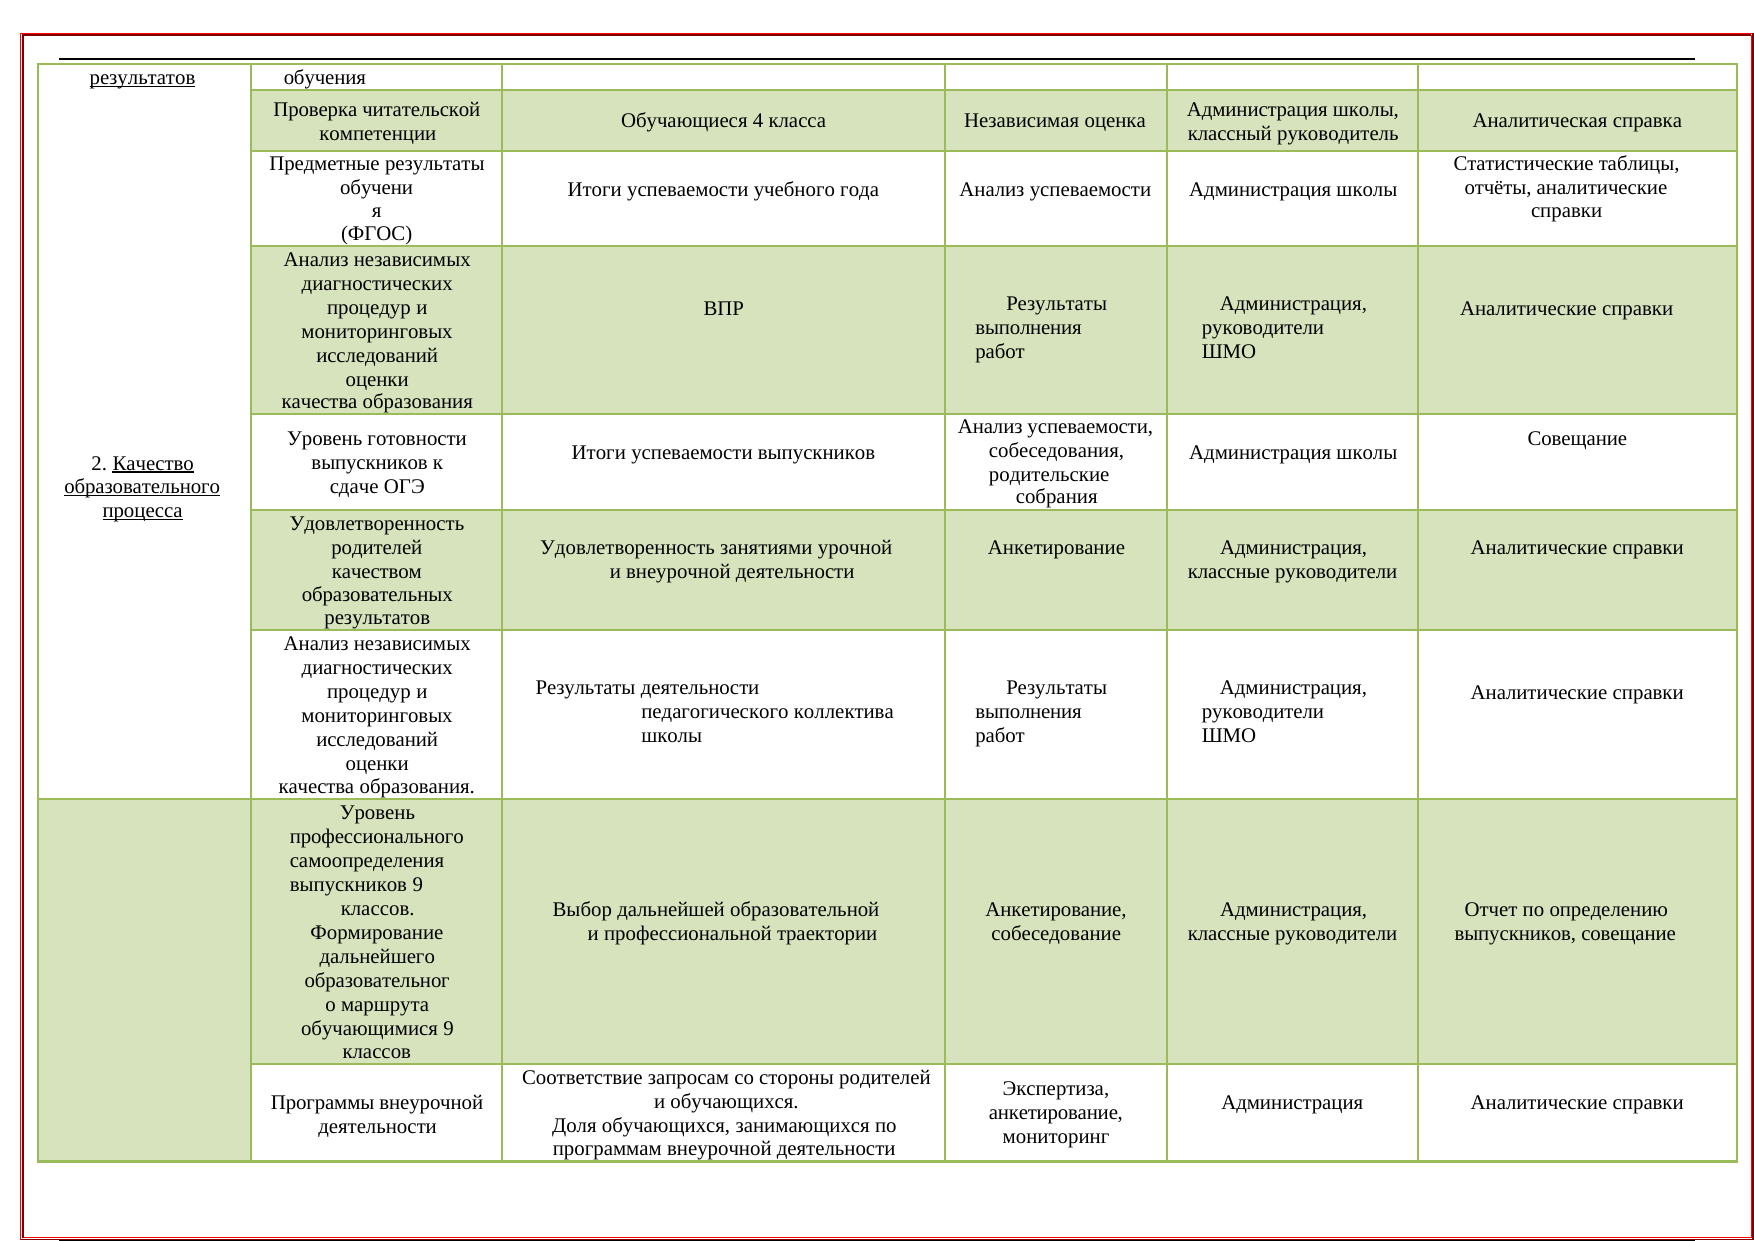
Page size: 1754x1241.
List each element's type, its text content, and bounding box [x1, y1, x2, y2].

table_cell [39, 65, 250, 798]
table_cell Экспертиза, анкетирование, мониторинг [946, 1065, 1166, 1160]
table_cell Администрация школы, классный руководитель [1168, 91, 1417, 150]
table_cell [252, 65, 501, 89]
table_cell Выбор дальнейшей образовательной и профессиональной траектории [503, 800, 944, 1063]
table_cell Предметные результаты обучения (ФГОС) [252, 152, 501, 244]
table_cell Аналитические справки [1419, 511, 1736, 629]
table_cell Обучающиеся 4 класса [503, 91, 944, 150]
table_cell Итоги успеваемости учебного года [503, 152, 944, 244]
table_cell Администрация [1168, 1065, 1417, 1160]
table_cell Удовлетворенность занятиями урочной и внеурочной деятельности [503, 511, 944, 629]
table_cell Статистические таблицы, отчёты, аналитические справки [1419, 152, 1736, 244]
table_cell Анализ успеваемости [946, 152, 1166, 244]
table_cell Администрация школы [1168, 152, 1417, 244]
table_cell Соответствие запросам со стороны родителей и обучающихся. Доля обучающихся, занимающихся по программам внеурочной деятельности [503, 1065, 944, 1160]
table_cell Проверка читательской компетенции [252, 91, 501, 150]
table_cell Аналитические справки [1419, 631, 1736, 798]
table_cell Анкетирование, собеседование [946, 800, 1166, 1063]
table_cell Результаты выполнения работ [946, 247, 1166, 413]
table_cell [39, 800, 250, 1160]
table_cell Администрация школы [1168, 415, 1417, 508]
table_cell Отчет по определению выпускников, совещание [1419, 800, 1736, 1063]
table_cell ВПР [503, 247, 944, 413]
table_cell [946, 65, 1166, 89]
table_cell Результаты выполнения работ [946, 631, 1166, 798]
table_cell Анализ независимых диагностических процедур и мониторинговых исследований оценки качества образования [252, 247, 501, 413]
table_cell Анкетирование [946, 511, 1166, 629]
table_cell Результаты деятельности педагогического коллектива школы [503, 631, 944, 798]
table_cell Аналитическая справка [1419, 91, 1736, 150]
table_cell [503, 65, 944, 89]
table_cell Аналитические справки [1419, 247, 1736, 413]
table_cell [1419, 65, 1736, 89]
table_cell Независимая оценка [946, 91, 1166, 150]
table_cell Анализ успеваемости, собеседования, родительские собрания [946, 415, 1166, 508]
table_cell Анализ независимых диагностических процедур и мониторинговых исследований оценки качества образования. [252, 631, 501, 798]
table_cell Аналитические справки [1419, 1065, 1736, 1160]
table_cell Администрация, классные руководители [1168, 511, 1417, 629]
table_cell Удовлетворенность родителей качеством образовательных результатов [252, 511, 501, 629]
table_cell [1168, 65, 1417, 89]
table_cell Совещание [1419, 415, 1736, 508]
table_cell Итоги успеваемости выпускников [503, 415, 944, 508]
table_cell Администрация, руководители ШМО [1168, 631, 1417, 798]
table_cell Программы внеурочной деятельности [252, 1065, 501, 1160]
table_cell Уровень профессионального самоопределения выпускников 9 классов. Формирование дальнейшего образовательного маршрута обучающимися 9 классов [252, 800, 501, 1063]
table_cell Уровень готовности выпускников к сдаче ОГЭ [252, 415, 501, 508]
table_cell Администрация, классные руководители [1168, 800, 1417, 1063]
table_cell Администрация, руководители ШМО [1168, 247, 1417, 413]
